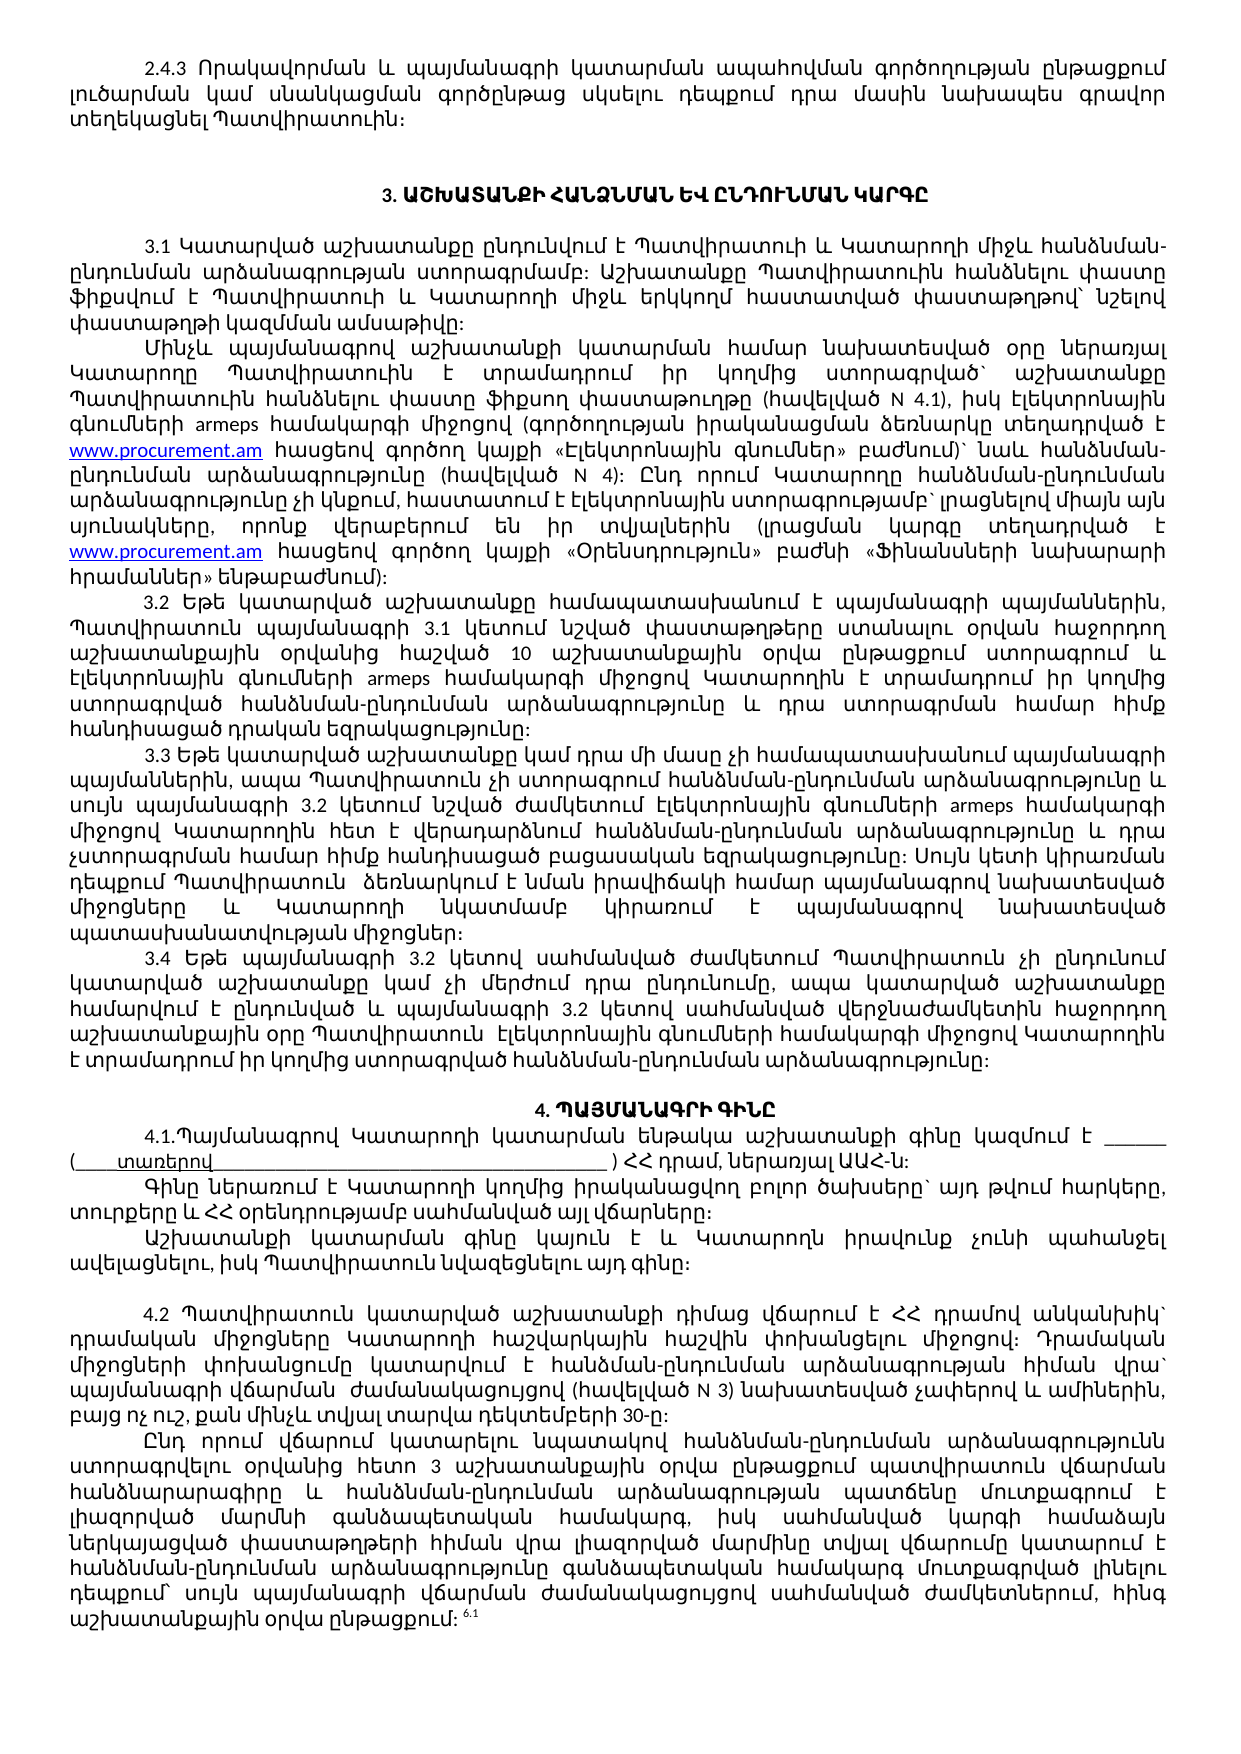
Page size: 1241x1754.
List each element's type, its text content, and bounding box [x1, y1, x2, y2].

text 2.4.3 Որակավորման և պայմանագրի կատարման ապահովման գործողության ընթացքում լուծարման կամ սնանկացման գործընթաց սկսելու դեպքում դրա մասին նախապես գրավոր տեղեկացնել Պատվիրատուին։ [69, 56, 1167, 132]
text 3. ԱՇԽԱՏԱՆՔԻ ՀԱՆՁՆՄԱՆ ԵՎ ԸՆԴՈՒՆՄԱՆ ԿԱՐԳԸ [69, 183, 1167, 208]
text 3.3 Եթե կատարված աշխատանքը կամ դրա մի մասը չի համապատասխանում պայմանագրի պայմաններին, ապա Պատվիրատուն չի ստորագրում հանձնման-ընդունման արձանագրությունը և սույն պայմանագրի 3.2 կետում նշված ժամկետում էլեկտրոնային գնումների armeps համակարգի միջոցով Կատարողին հետ է վերադարձնում հանձնման-ընդունման արձանագրությունը և դրա չստորագրման համար հիմք հանդիսացած բացասական եզրակացությունը: Սույն կետի կիրառման դեպքում Պատվիրատուն ձեռնարկում է նման իրավիճակի համար պայմանագրով նախատեսված միջոցները և Կատարողի նկատմամբ կիրառում է պայմանագրով նախատեսված պատասխանատվության միջոցներ։ [69, 742, 1167, 945]
text 4.1.Պայմանագրով Կատարողի կատարման ենթակա աշխատանքի գինը կազմում է ______ (____տառերով______________________________________ ) ՀՀ դրամ, ներառյալ ԱԱՀ-ն: [69, 1123, 1167, 1174]
text Մինչև պայմանագրով աշխատանքի կատարման համար նախատեսված օրը ներառյալ Կատարողը Պատվիրատուին է տրամադրում իր կողմից ստորագրված` աշխատանքը Պատվիրատուին հանձնելու փաստը ֆիքսող փաստաթուղթը (հավելված N 4.1), իսկ էլեկտրոնային գնումների armeps համակարգի միջոցով (գործողության իրականացման ձեռնարկը տեղադրված է www.procurement.am հասցեով գործող կայքի «Էլեկտրոնային գնումներ» բաժնում)` նաև հանձնման-ընդունման արձանագրությունը (հավելված N 4): Ընդ որում Կատարողը հանձնման-ընդունման արձանագրությունը չի կնքում, հաստատում է էլեկտրոնային ստորագրությամբ` լրացնելով միայն այն սյունակները, որոնք վերաբերում են իր տվյալներին (լրացման կարգը տեղադրված է www.procurement.am հասցեով գործող կայքի «Օրենսդրություն» բաժնի «Ֆինանսների նախարարի հրամաններ» ենթաբաժնում): [69, 335, 1167, 589]
text 3.1 Կատարված աշխատանքը ընդունվում է Պատվիրատուի և Կատարողի միջև հանձնման-ընդունման արձանագրության ստորագրմամբ: Աշխատանքը Պատվիրատուին հանձնելու փաստը ֆիքսվում է Պատվիրատուի և Կատարողի միջև երկկողմ հաստատված փաստաթղթով՝ նշելով փաստաթղթի կազմման ամսաթիվը: [69, 233, 1167, 335]
text Գինը ներառում է Կատարողի կողմից իրականացվող բոլոր ծախսերը` այդ թվում հարկերը, տուրքերը և ՀՀ օրենդրությամբ սահմանված այլ վճարները։ [69, 1174, 1167, 1225]
text 3.2 Եթե կատարված աշխատանքը համապատասխանում է պայմանագրի պայմաններին, Պատվիրատուն պայմանագրի 3.1 կետում նշված փաստաթղթերը ստանալու օրվան հաջորդող աշխատանքային օրվանից հաշված 10 աշխատանքային օրվա ընթացքում ստորագրում և էլեկտրոնային գնումների armeps համակարգի միջոցով Կատարողին է տրամադրում իր կողմից ստորագրված հանձնման-ընդունման արձանագրությունը և դրա ստորագրման համար հիմք հանդիսացած դրական եզրակացությունը: [69, 589, 1167, 742]
text 3.4 Եթե պայմանագրի 3.2 կետով սահմանված ժամկետում Պատվիրատուն չի ընդունում կատարված աշխատանքը կամ չի մերժում դրա ընդունումը, ապա կատարված աշխատանքը համարվում է ընդունված և պայմանագրի 3.2 կետով սահմանված վերջնաժամկետին հաջորդող աշխատանքային օրը Պատվիրատուն էլեկտրոնային գնումների համակարգի միջոցով Կատարողին է տրամադրում իր կողմից ստորագրված հանձնման-ընդունման արձանագրությունը: [69, 945, 1167, 1072]
text 4.2 Պատվիրատուն կատարված աշխատանքի դիմաց վճարում է ՀՀ դրամով անկանխիկ` դրամական միջոցները Կատարողի հաշվարկային հաշվին փոխանցելու միջոցով։ Դրամական միջոցների փոխանցումը կատարվում է հանձման-ընդունման արձանագրության հիման վրա` պայմանագրի վճարման ժամանակացույցով (հավելված N 3) նախատեսված չափերով և ամիներին, բայց ոչ ուշ, քան մինչև տվյալ տարվա դեկտեմբերի 30-ը: [69, 1301, 1167, 1428]
text 4. ՊԱՅՄԱՆԱԳՐԻ ԳԻՆԸ [69, 1098, 1167, 1123]
text Աշխատանքի կատարման գինը կայուն է և Կատարողն իրավունք չունի պահանջել ավելացնելու, իսկ Պատվիրատուն նվազեցնելու այդ գինը։ [69, 1225, 1167, 1276]
